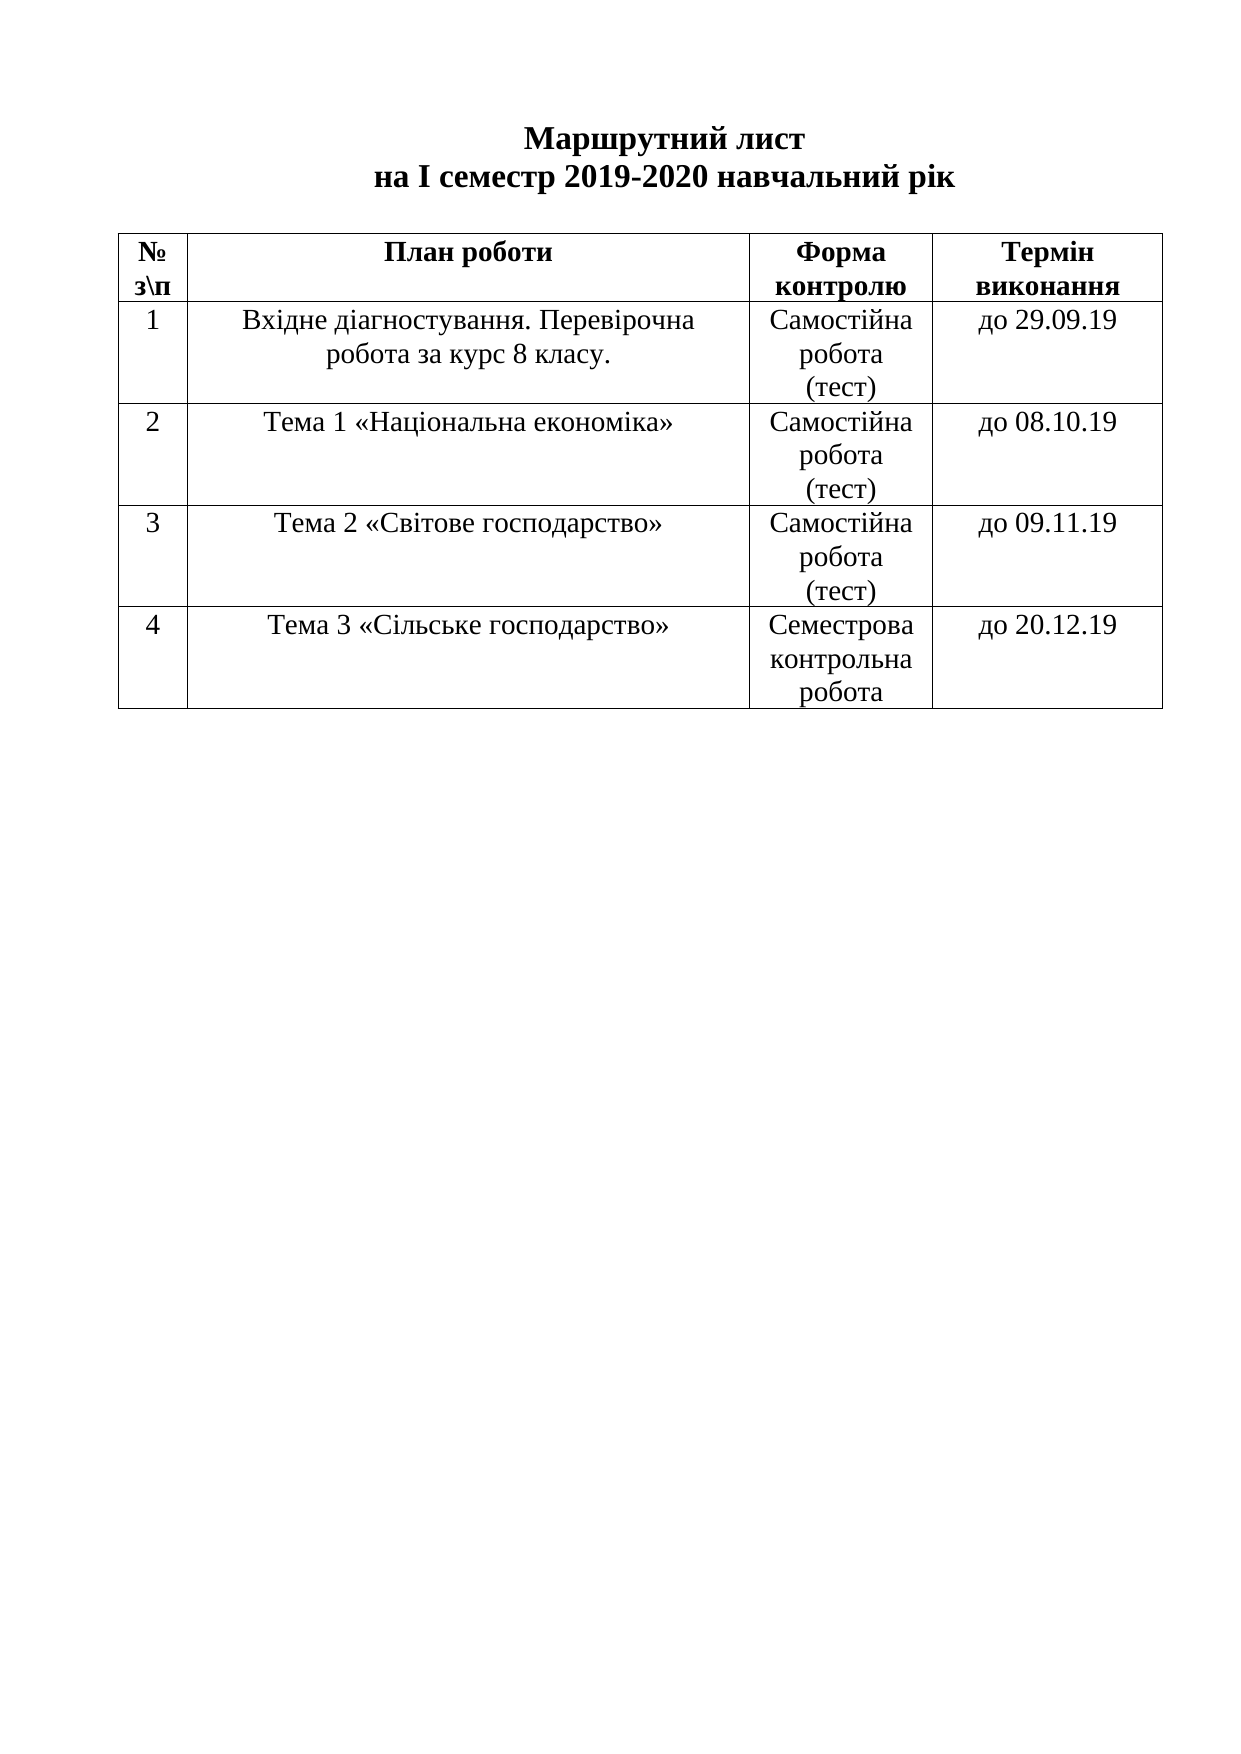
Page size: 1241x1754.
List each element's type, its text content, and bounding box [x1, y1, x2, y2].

table_cell 3 [119, 506, 187, 606]
table_header Термін виконання [933, 234, 1162, 301]
table_header Форма контролю [750, 234, 932, 301]
table_cell Тема 1 «Національна економіка» [188, 404, 749, 504]
table_cell Самостійна робота (тест) [750, 404, 932, 504]
table_cell Самостійна робота (тест) [750, 506, 932, 606]
table_cell 1 [119, 302, 187, 403]
table_cell 2 [119, 404, 187, 504]
table_cell Тема 2 «Світове господарство» [188, 506, 749, 606]
text Маршрутний лист [177, 118, 1152, 156]
table_cell Тема 3 «Сільське господарство» [188, 607, 749, 708]
table_cell Вхідне діагностування. Перевірочна робота за курс 8 класу. [188, 302, 749, 403]
table_cell Семестрова контрольна робота [750, 607, 932, 708]
table_cell до 08.10.19 [933, 404, 1162, 504]
table_cell до 29.09.19 [933, 302, 1162, 403]
table_cell до 20.12.19 [933, 607, 1162, 708]
table_cell 4 [119, 607, 187, 708]
table_header План роботи [188, 234, 749, 301]
table_header № з\п [119, 234, 187, 301]
text на І семестр 2019-2020 навчальний рік [177, 156, 1152, 195]
table_cell Самостійна робота (тест) [750, 302, 932, 403]
table_cell до 09.11.19 [933, 506, 1162, 606]
